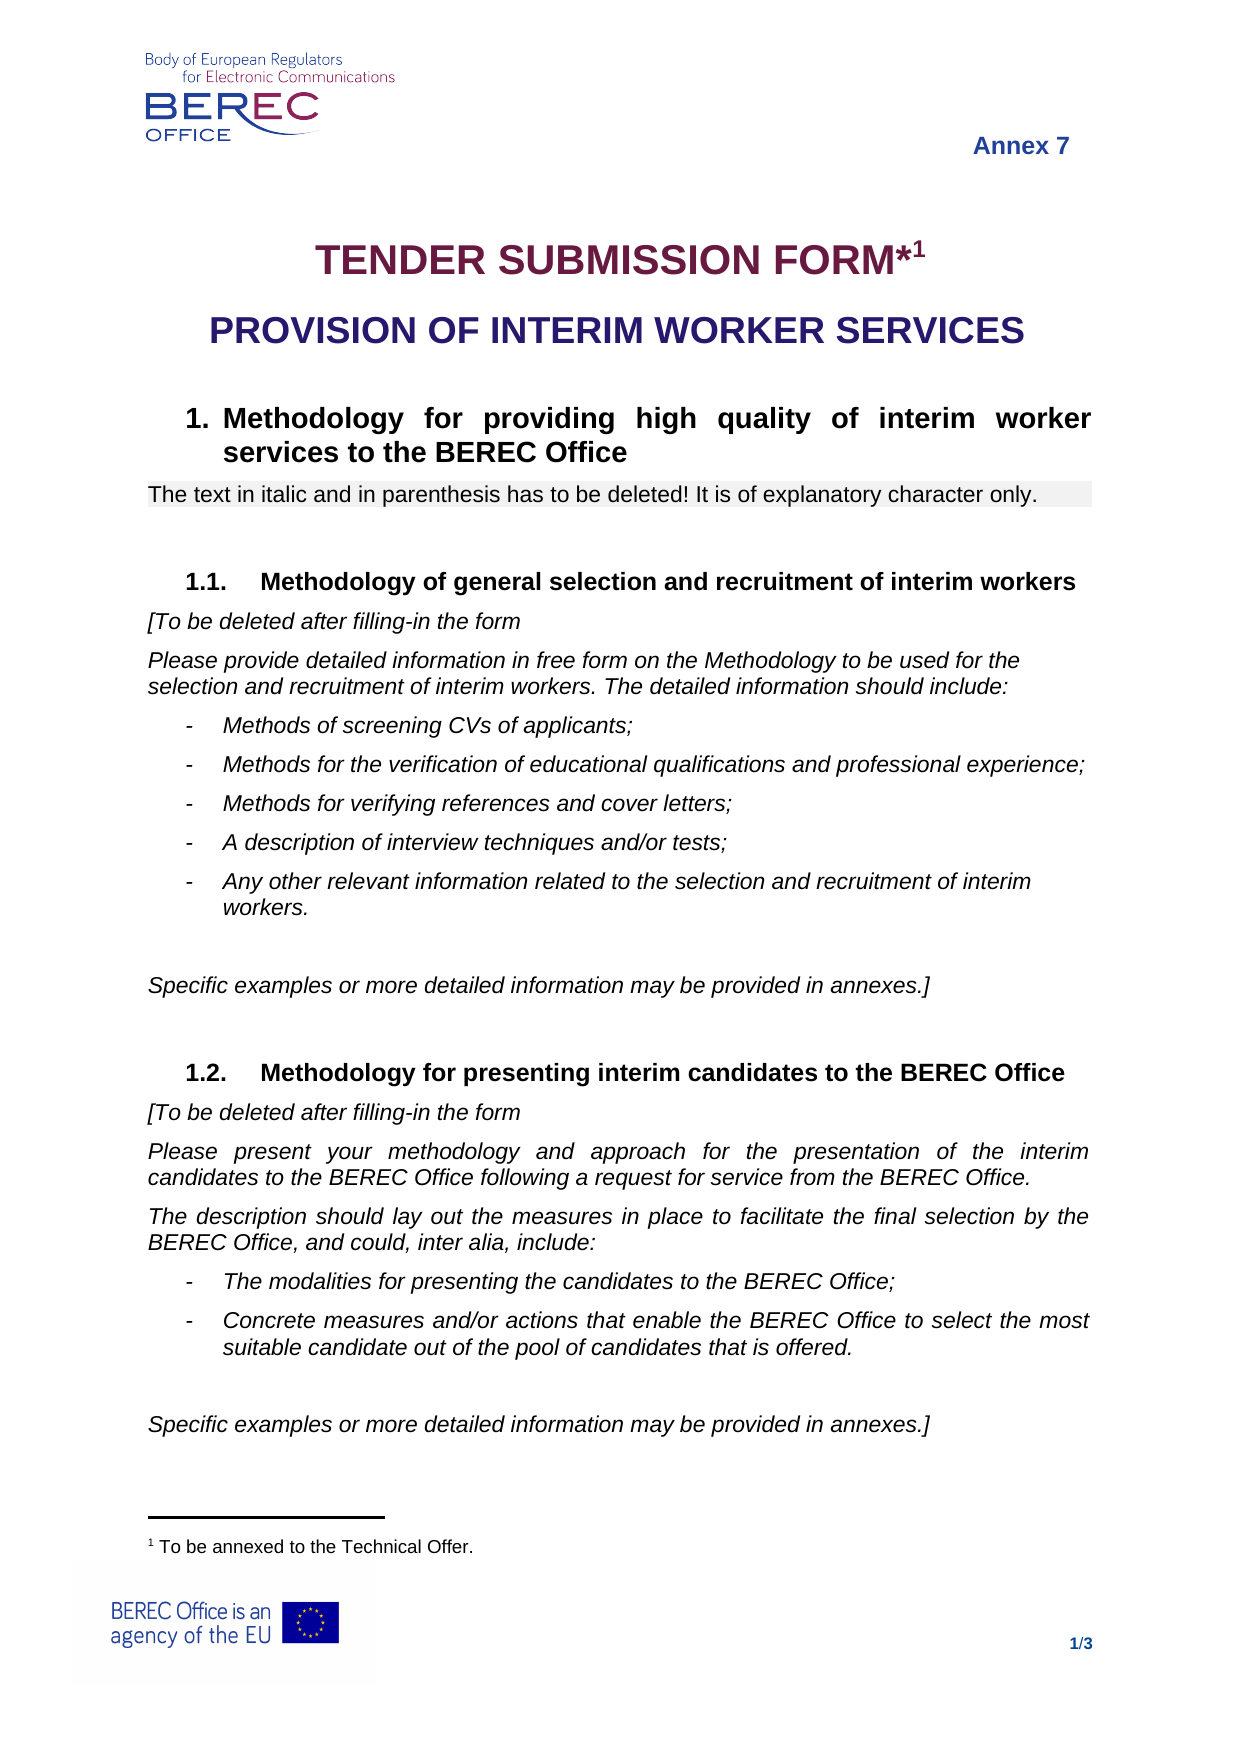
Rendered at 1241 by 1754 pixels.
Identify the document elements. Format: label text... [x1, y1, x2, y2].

text The description should lay out the measures in place to facilitate the final selection by the BEREC Office, and could, inter alia, include: [148, 1203, 1092, 1256]
subtitle Methodology for providing high quality of interim worker services to the BEREC Office [185, 401, 1092, 468]
subtitle Methodology of general selection and recruitment of interim workers [185, 567, 1092, 596]
text Please present your methodology and approach for the presentation of the interim candidates to the BEREC Office following a request for service from the BEREC Office. [148, 1138, 1092, 1191]
text [To be deleted after filling-in the form [148, 608, 1092, 634]
list Concrete measures and/or actions that enable the BEREC Office to select the most suitable candidate out of the pool of candidates that is offered. [185, 1307, 1092, 1360]
list Methods of screening CVs of applicants; [185, 712, 1092, 738]
text Please provide detailed information in free form on the Methodology to be used for the selection and recruitment of interim workers. The detailed information should include: [148, 647, 1092, 700]
list The modalities for presenting the candidates to the BEREC Office; [185, 1268, 1092, 1294]
text Specific examples or more detailed information may be provided in annexes.] [148, 972, 1092, 998]
list Methods for the verification of educational qualifications and professional experience; [185, 751, 1092, 777]
list Methods for verifying references and cover letters; [185, 790, 1092, 816]
text The text in italic and in parenthesis has to be deleted! It is of explanatory character only. [148, 481, 1092, 507]
text Specific examples or more detailed information may be provided in annexes.] [148, 1411, 1092, 1437]
picture [71, 1558, 375, 1684]
text [To be deleted after filling-in the form [148, 1099, 1092, 1125]
subtitle TENDER SUBMISSION FORM* [148, 235, 1092, 283]
subtitle Methodology for presenting interim candidates to the BEREC Office [185, 1058, 1092, 1086]
list Any other relevant information related to the selection and recruitment of interim workers. [185, 868, 1092, 920]
picture [115, 23, 425, 172]
text provision of interim worker services [148, 308, 1087, 351]
list A description of interview techniques and/or tests; [185, 829, 1092, 855]
